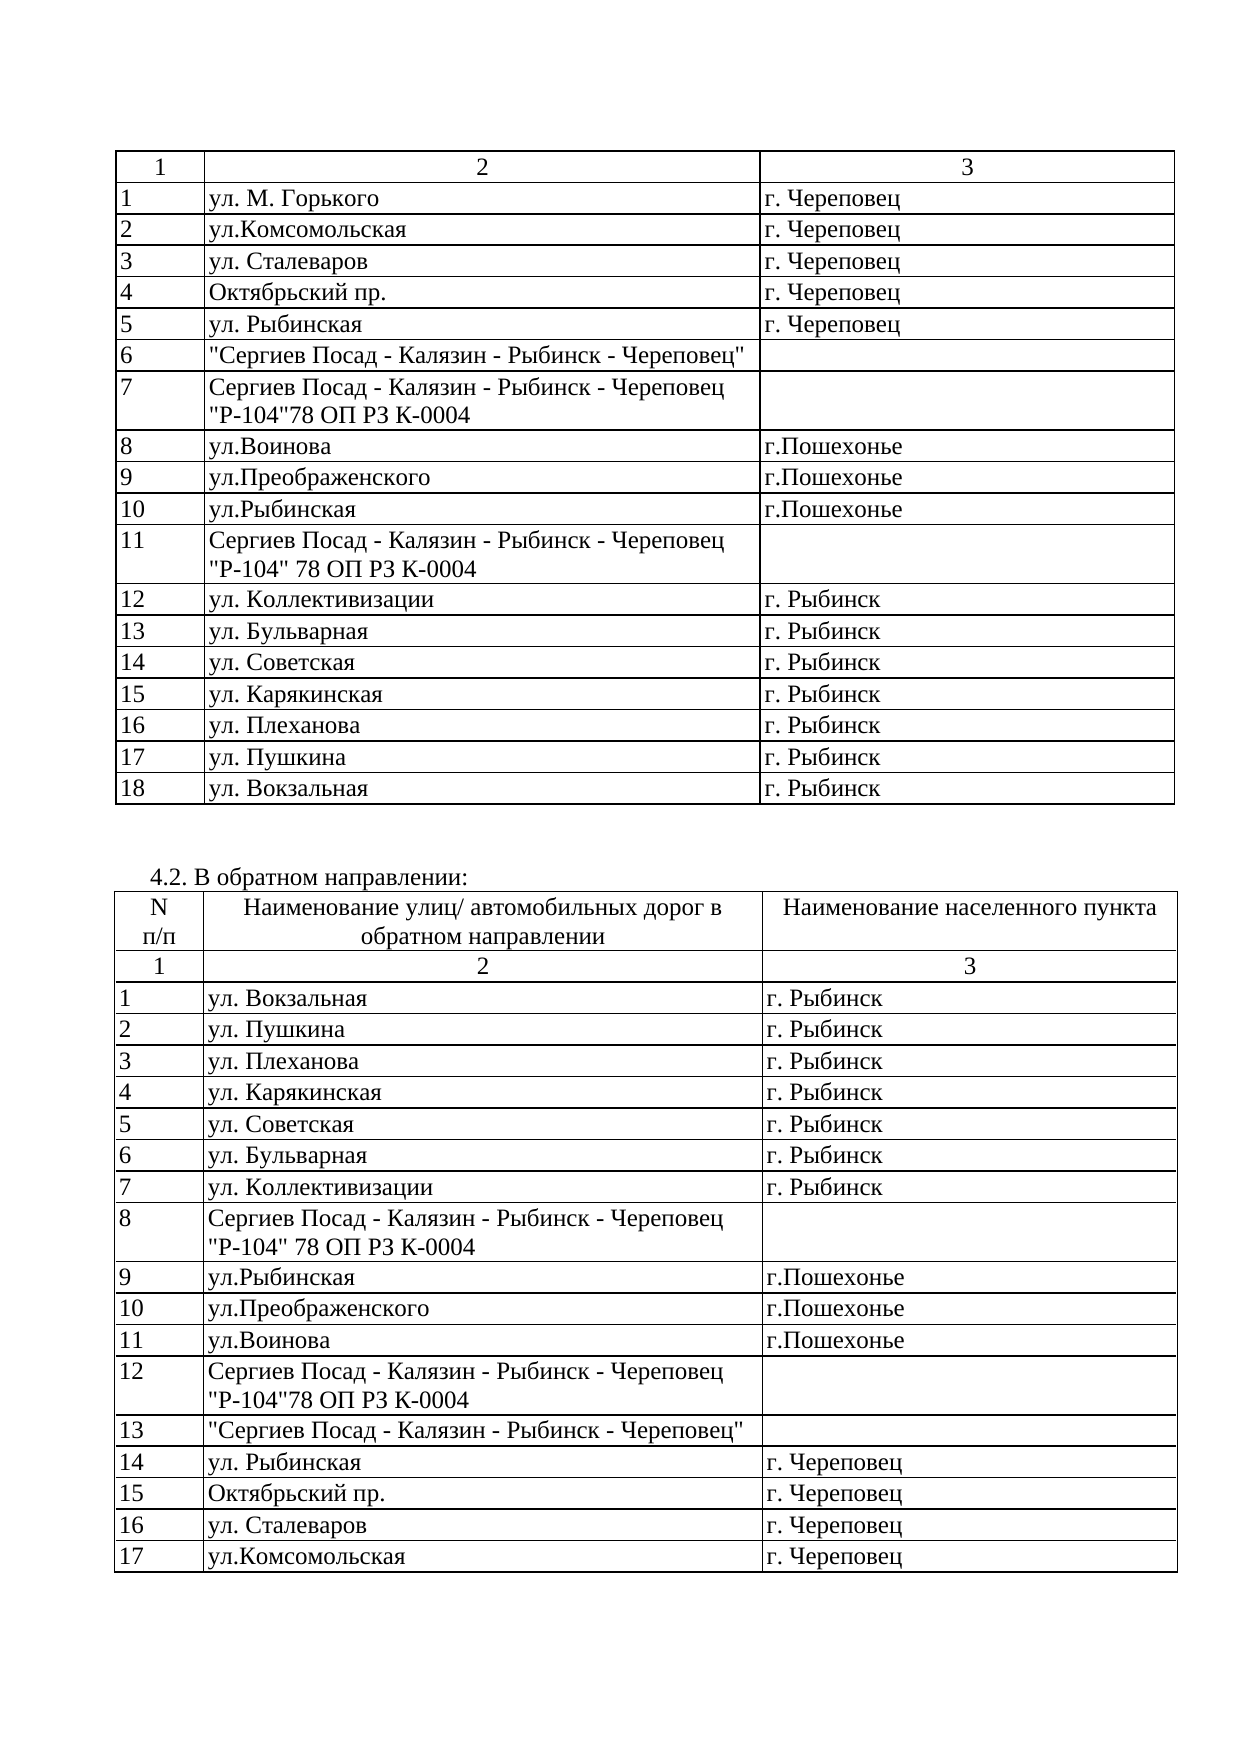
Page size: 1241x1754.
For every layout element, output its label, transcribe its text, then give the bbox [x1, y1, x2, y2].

table_cell Сергиев Посад - Калязин - Рыбинск - Череповец "Р-104"78 ОП РЗ К-0004 [204, 1357, 762, 1414]
table_cell г.Пошехонье [761, 431, 1174, 461]
table_cell 17 [115, 1541, 203, 1571]
table_cell 8 [115, 1203, 203, 1261]
table_cell г. Череповец [761, 309, 1174, 339]
table_cell 3 [761, 152, 1174, 181]
table_cell 15 [117, 679, 204, 708]
table_cell 3 [763, 950, 1177, 981]
table_cell г. Рыбинск [761, 647, 1174, 677]
table_cell 13 [115, 1415, 203, 1445]
table_cell г. Рыбинск [763, 1107, 1177, 1138]
table_cell [761, 525, 1174, 583]
table_cell ул.Комсомольская [204, 1541, 762, 1571]
table_cell 7 [117, 372, 204, 429]
table_cell ул.Преображенского [205, 462, 759, 492]
table_cell г. Рыбинск [763, 981, 1177, 1013]
table_cell 12 [117, 584, 204, 614]
table_cell Октябрьский пр. [205, 277, 759, 307]
table_cell г.Пошехонье [763, 1324, 1177, 1355]
table_cell г. Череповец [761, 246, 1174, 276]
table_cell ул. Советская [204, 1109, 762, 1138]
table_cell ул.Комсомольская [205, 215, 759, 244]
table_cell ул. Вокзальная [204, 983, 762, 1013]
table_cell ул.Воинова [205, 431, 759, 461]
table_cell 17 [117, 742, 204, 771]
table_cell 2 [204, 951, 762, 981]
table_cell Октябрьский пр. [204, 1478, 762, 1508]
table_cell 6 [117, 340, 204, 370]
table_cell Сергиев Посад - Калязин - Рыбинск - Череповец "Р-104" 78 ОП РЗ К-0004 [205, 525, 759, 583]
table_cell ул. Рыбинская [204, 1447, 762, 1477]
table_cell г.Пошехонье [761, 494, 1174, 524]
table_cell ул. Бульварная [205, 616, 759, 646]
table_cell ул. Плеханова [204, 1046, 762, 1076]
table_cell 11 [115, 1325, 203, 1355]
table_cell г. Рыбинск [763, 1170, 1177, 1201]
table_cell ул. Рыбинская [205, 309, 759, 339]
table_cell [761, 372, 1174, 429]
table_cell Сергиев Посад - Калязин - Рыбинск - Череповец "Р-104"78 ОП РЗ К-0004 [205, 372, 759, 429]
table_cell 10 [117, 494, 204, 524]
table_cell г. Рыбинск [761, 773, 1174, 803]
table_cell 2 [115, 1014, 203, 1044]
table_cell 18 [117, 773, 204, 803]
table_cell 5 [115, 1108, 203, 1138]
table_cell ул. Бульварная [204, 1140, 762, 1170]
table_cell 9 [115, 1262, 203, 1292]
table_cell 16 [115, 1509, 203, 1540]
table_cell ул. Пушкина [204, 1014, 762, 1044]
table_cell 1 [117, 152, 204, 181]
table_cell г. Рыбинск [761, 616, 1174, 646]
table_cell г. Череповец [763, 1540, 1177, 1571]
table_cell 11 [117, 525, 204, 583]
table_cell г.Пошехонье [763, 1292, 1177, 1323]
table_cell ул.Воинова [204, 1325, 762, 1355]
table_cell г. Череповец [761, 215, 1174, 244]
table_cell г. Череповец [761, 183, 1174, 213]
table_cell 3 [117, 246, 204, 276]
table_cell 2 [117, 215, 204, 244]
table_cell [763, 1355, 1177, 1414]
table_cell 1 [115, 982, 203, 1013]
table_cell 14 [117, 647, 204, 677]
table_cell 9 [117, 462, 204, 492]
table_cell ул.Рыбинская [204, 1262, 762, 1292]
table_cell г. Рыбинск [761, 584, 1174, 614]
table_cell 13 [117, 616, 204, 646]
table_cell 8 [117, 431, 204, 461]
table_cell 2 [205, 152, 759, 181]
table_header Наименование улиц/ автомобильных дорог в обратном направлении [204, 892, 762, 950]
table_cell ул. Вокзальная [205, 773, 759, 803]
table_cell 6 [115, 1140, 203, 1170]
table_header Наименование населенного пункта [763, 892, 1177, 950]
table_cell г. Череповец [763, 1508, 1177, 1540]
table_cell г. Рыбинск [761, 710, 1174, 740]
table_cell [763, 1414, 1177, 1445]
table_header N п/п [115, 892, 203, 950]
table_cell "Сергиев Посад - Калязин - Рыбинск - Череповец" [204, 1416, 762, 1445]
table_cell ул.Преображенского [204, 1294, 762, 1323]
table_cell ул. Карякинская [205, 679, 759, 708]
table_cell ул. Карякинская [204, 1077, 762, 1107]
table_cell г.Пошехонье [761, 462, 1174, 492]
table_cell ул. Коллективизации [205, 584, 759, 614]
table_cell г. Череповец [763, 1477, 1177, 1508]
table_cell 7 [115, 1171, 203, 1201]
table_cell 12 [115, 1356, 203, 1414]
table_cell г.Пошехонье [763, 1261, 1177, 1292]
table_cell г. Череповец [763, 1445, 1177, 1477]
table_cell "Сергиев Посад - Калязин - Рыбинск - Череповец" [205, 340, 759, 370]
table_cell ул. М. Горького [205, 183, 759, 213]
table_cell г. Рыбинск [763, 1013, 1177, 1044]
table_cell г. Рыбинск [761, 742, 1174, 771]
table_cell Сергиев Посад - Калязин - Рыбинск - Череповец "Р-104" 78 ОП РЗ К-0004 [204, 1203, 762, 1261]
table_cell 4 [115, 1077, 203, 1107]
table_cell ул. Плеханова [205, 710, 759, 740]
table_cell ул.Рыбинская [205, 494, 759, 524]
table_cell ул. Сталеваров [205, 246, 759, 276]
text 4.2. В обратном направлении: [150, 862, 1090, 891]
table_cell г. Череповец [761, 277, 1174, 307]
table_cell г. Рыбинск [763, 1139, 1177, 1170]
table_cell 4 [117, 277, 204, 307]
table_cell ул. Советская [205, 647, 759, 677]
table_cell 1 [117, 183, 204, 213]
table_cell 5 [117, 309, 204, 339]
table_cell 15 [115, 1478, 203, 1508]
table_cell ул. Сталеваров [204, 1510, 762, 1540]
table_cell ул. Пушкина [205, 742, 759, 771]
table_cell 1 [115, 951, 203, 981]
table_cell г. Рыбинск [763, 1044, 1177, 1076]
table_cell ул. Коллективизации [204, 1172, 762, 1201]
table_cell 14 [115, 1446, 203, 1477]
table_cell г. Рыбинск [763, 1076, 1177, 1107]
table_cell [761, 340, 1174, 370]
table_cell 3 [115, 1045, 203, 1076]
table_cell 16 [117, 710, 204, 740]
table_cell [763, 1201, 1177, 1261]
table_cell г. Рыбинск [761, 679, 1174, 708]
table_cell 10 [115, 1293, 203, 1323]
